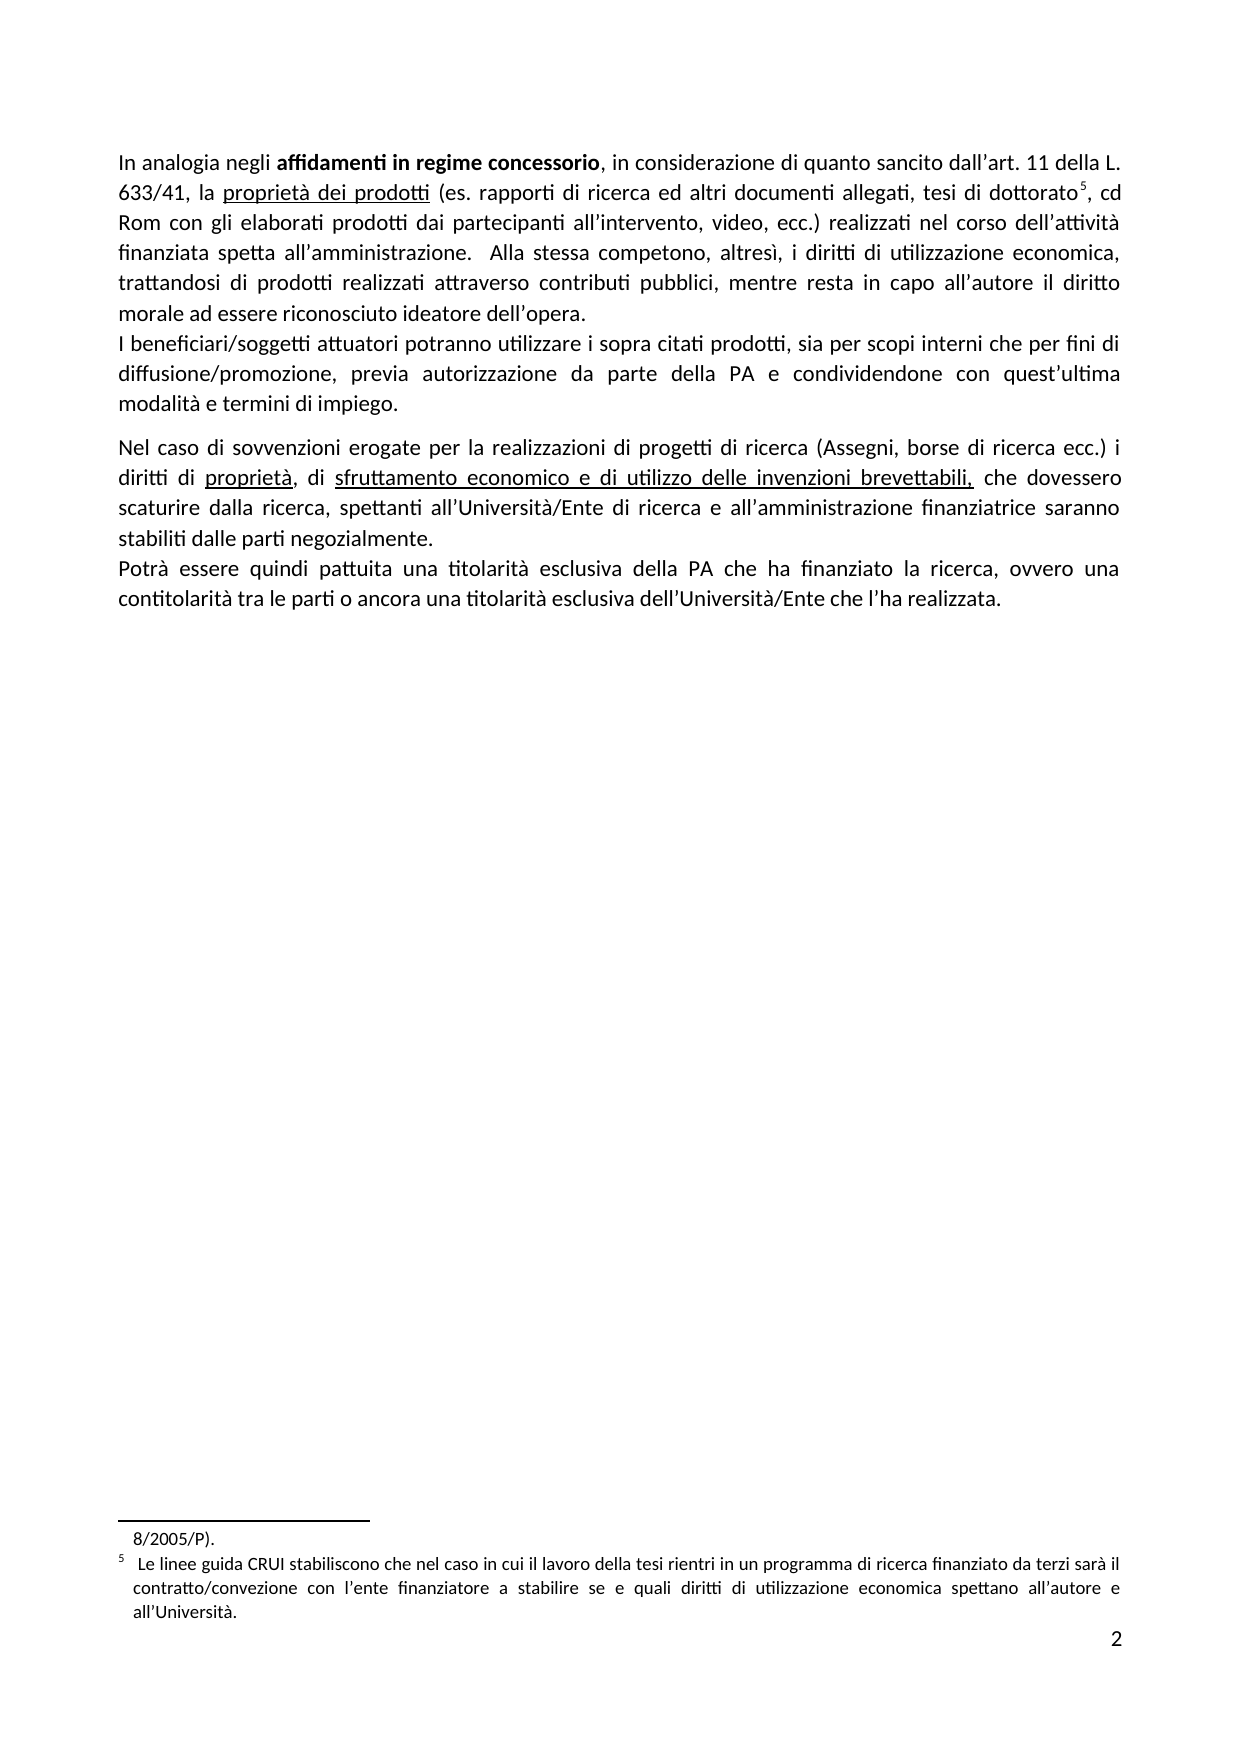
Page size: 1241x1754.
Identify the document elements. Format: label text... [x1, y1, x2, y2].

text I beneficiari/soggetti attuatori potranno utilizzare i sopra citati prodotti, sia per scopi interni che per fini di diffusione/promozione, previa autorizzazione da parte della PA e condividendone con quest’ultima modalità e termini di impiego. [118, 329, 1122, 417]
text In analogia negli affidamenti in regime concessorio, in considerazione di quanto sancito dall’art. 11 della L. 633/41, la proprietà dei prodotti (es. rapporti di ricerca ed altri documenti allegati, tesi di dottorato, cd Rom con gli elaborati prodotti dai partecipanti all’intervento, video, ecc.) realizzati nel corso dell’attività finanziata spetta all’amministrazione. Alla stessa competono, altresì, i diritti di utilizzazione economica, trattandosi di prodotti realizzati attraverso contributi pubblici, mentre resta in capo all’autore il diritto morale ad essere riconosciuto ideatore dell’opera. [118, 148, 1122, 327]
text Nel caso di sovvenzioni erogate per la realizzazioni di progetti di ricerca (Assegni, borse di ricerca ecc.) i diritti di proprietà, di sfruttamento economico e di utilizzo delle invenzioni brevettabili, che dovessero scaturire dalla ricerca, spettanti all’Università/Ente di ricerca e all’amministrazione finanziatrice saranno stabiliti dalle parti negozialmente. [118, 433, 1122, 552]
text Potrà essere quindi pattuita una titolarità esclusiva della PA che ha finanziato la ricerca, ovvero una contitolarità tra le parti o ancora una titolarità esclusiva dell’Università/Ente che l’ha realizzata. [118, 554, 1122, 612]
